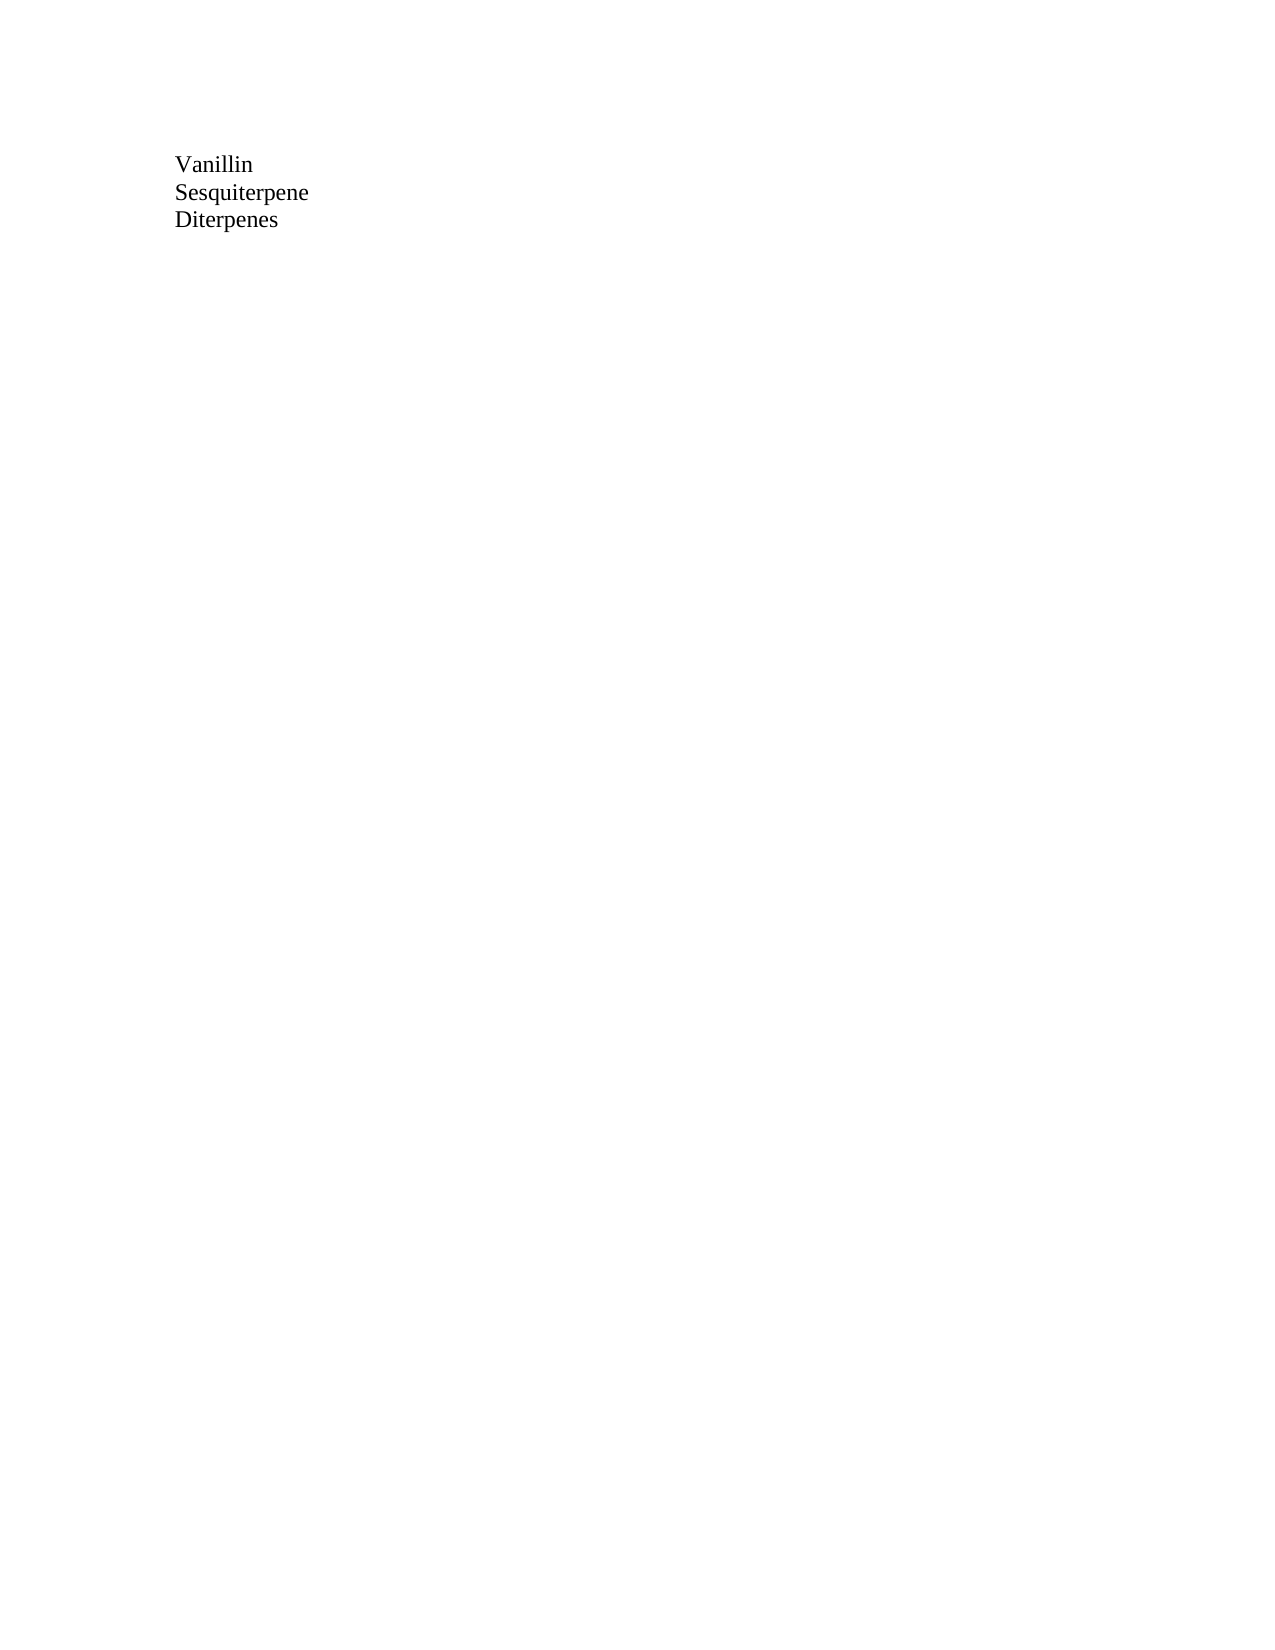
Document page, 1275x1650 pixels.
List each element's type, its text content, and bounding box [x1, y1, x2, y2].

text  Diterpenes [150, 205, 1125, 233]
text  Sesquiterpene [150, 178, 1125, 205]
text  Vanillin [150, 150, 1125, 178]
